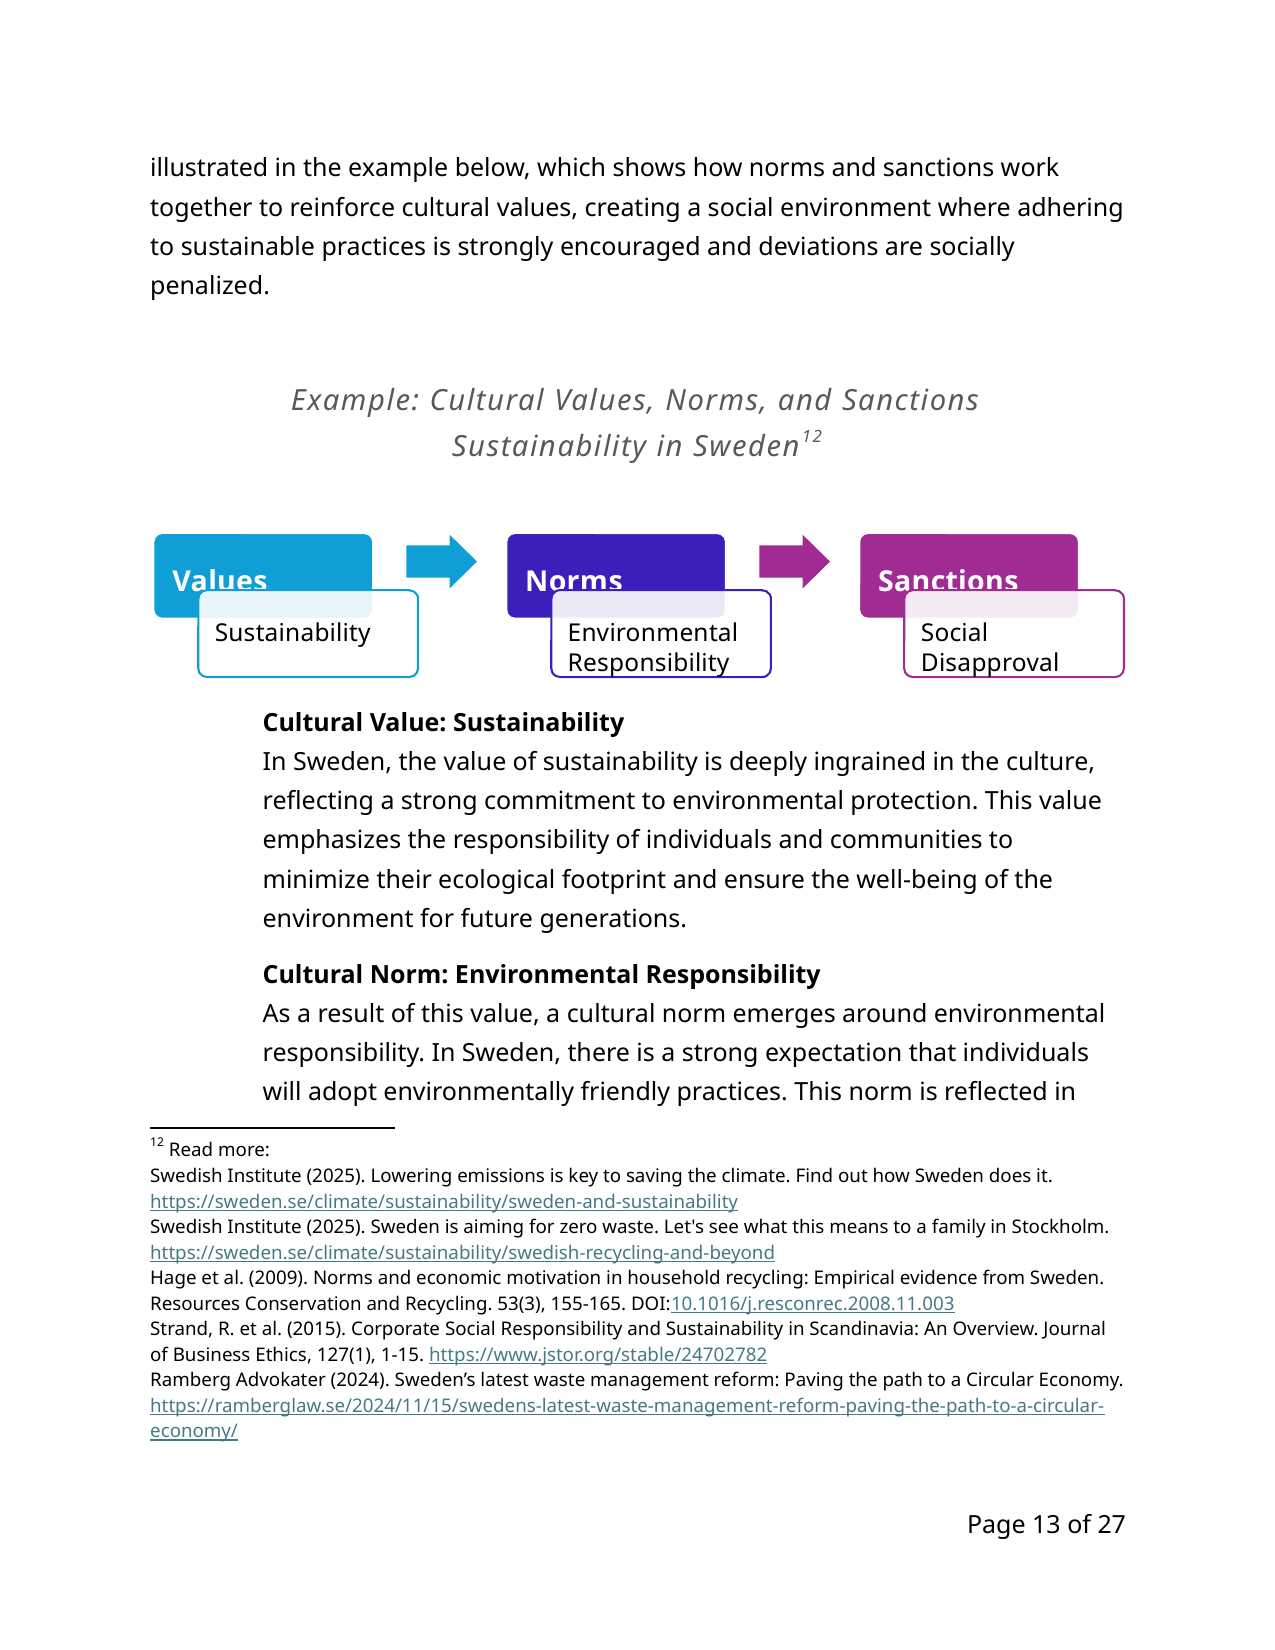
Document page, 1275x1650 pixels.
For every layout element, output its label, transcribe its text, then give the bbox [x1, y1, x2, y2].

subtitle Example: Cultural Values, Norms, and Sanctions Sustainability in Sweden [150, 379, 1125, 510]
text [150, 150, 1125, 302]
text Cultural Norm: Environmental Responsibility As a result of this value, a cultural norm emerges around environmental responsibility. In Sweden, there is a strong expectation that individuals will adopt environmentally friendly practices. This norm is reflected in various behaviors, such as recycling, using public transportation, and taking part in pro-environmental initiatives, including community clean-ups. For instance, it is common and expected for Swedes to sort their waste into different recycling categories, as the government has a comprehensive recycling system that encourages responsible waste disposal practices. [262, 956, 1125, 1108]
text Cultural Value: Sustainability In Sweden, the value of sustainability is deeply ingrained in the culture, reflecting a strong commitment to environmental protection. This value emphasizes the responsibility of individuals and communities to minimize their ecological footprint and ensure the well-being of the environment for future generations. [262, 704, 1125, 934]
